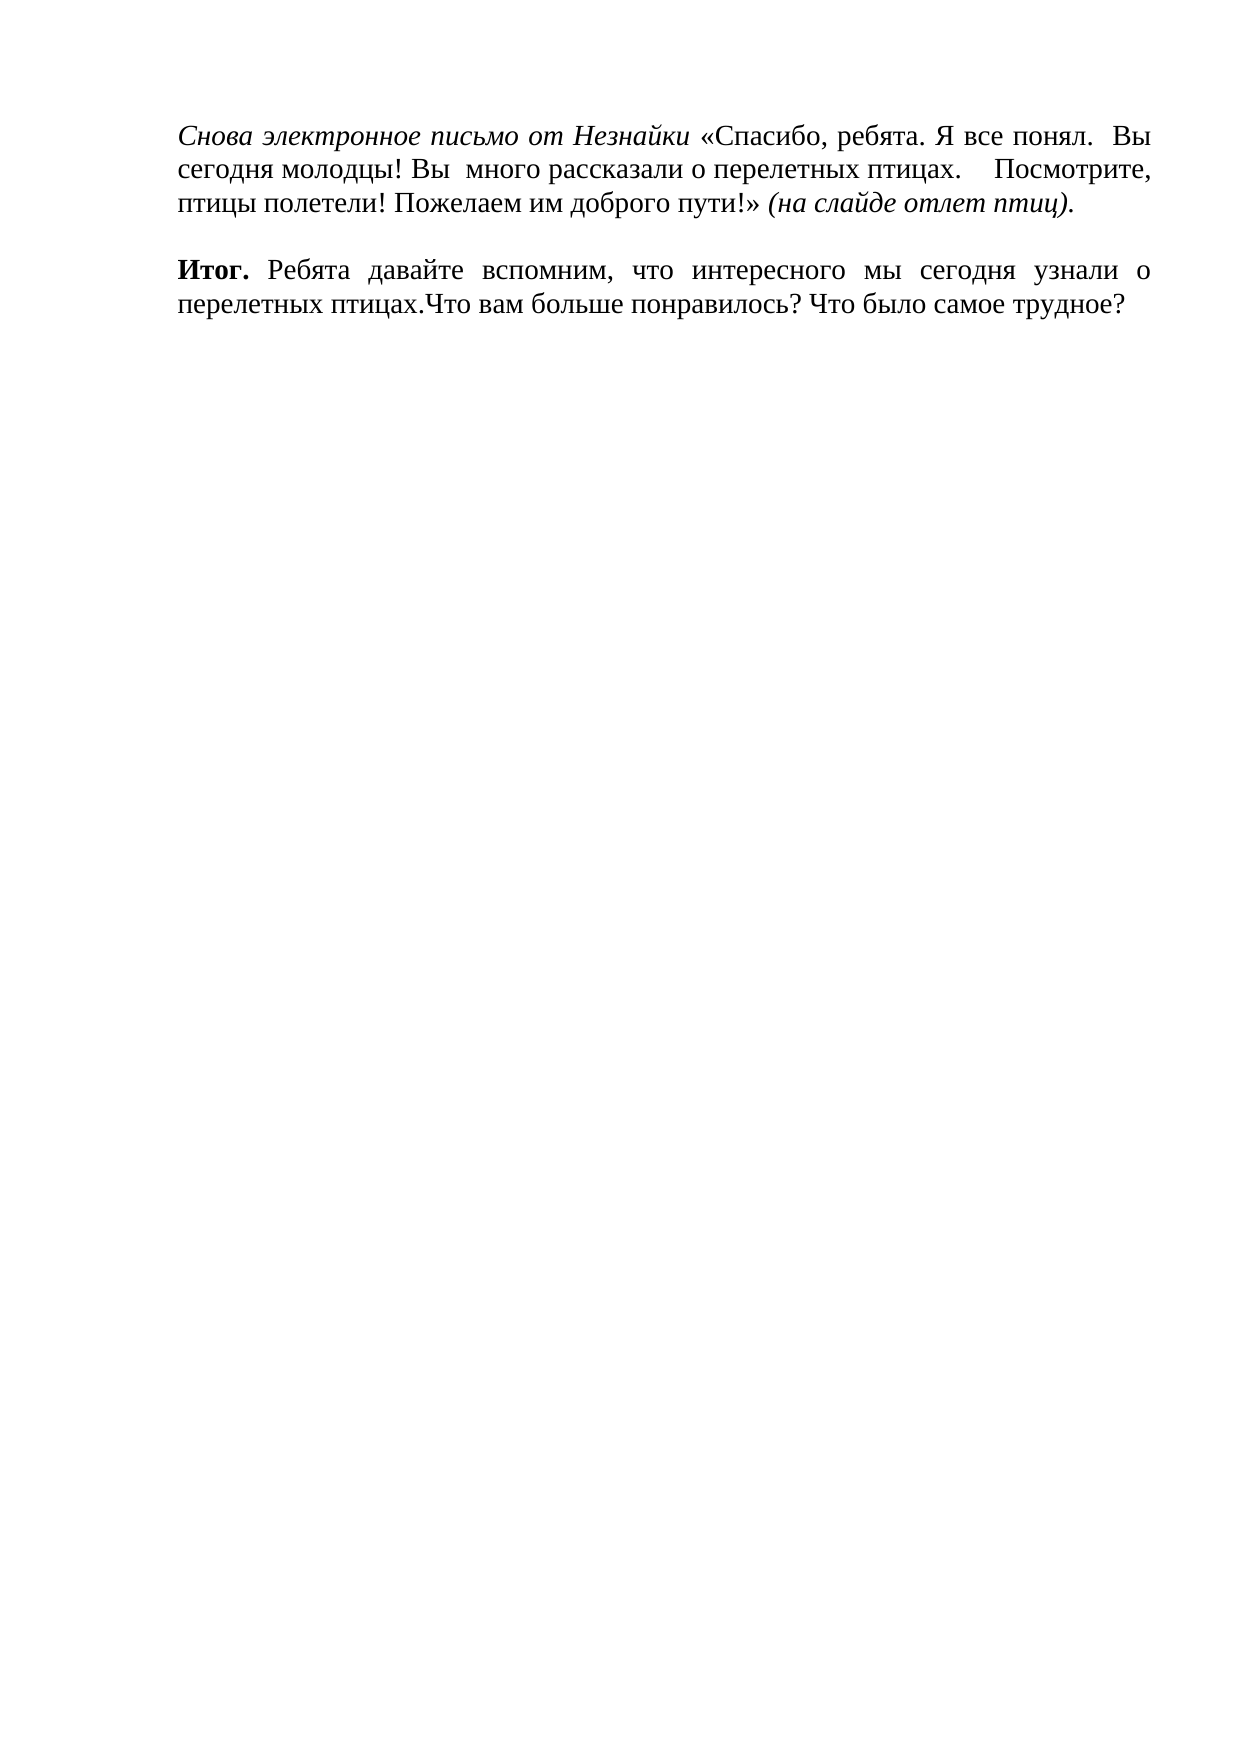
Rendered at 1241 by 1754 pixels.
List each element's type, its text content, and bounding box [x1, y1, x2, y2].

text Снова электронное письмо от Незнайки «Спасибо, ребята. Я все понял. Вы сегодня молодцы! Вы много рассказали о перелетных птицах. Посмотрите, птицы полетели! Пожелаем им доброго пути!» (на слайде отлет птиц). [177, 118, 1152, 219]
text Итог. Ребята давайте вспомним, что интересного мы сегодня узнали о перелетных птицах.Что вам больше понравилось? Что было самое трудное? [177, 252, 1152, 319]
